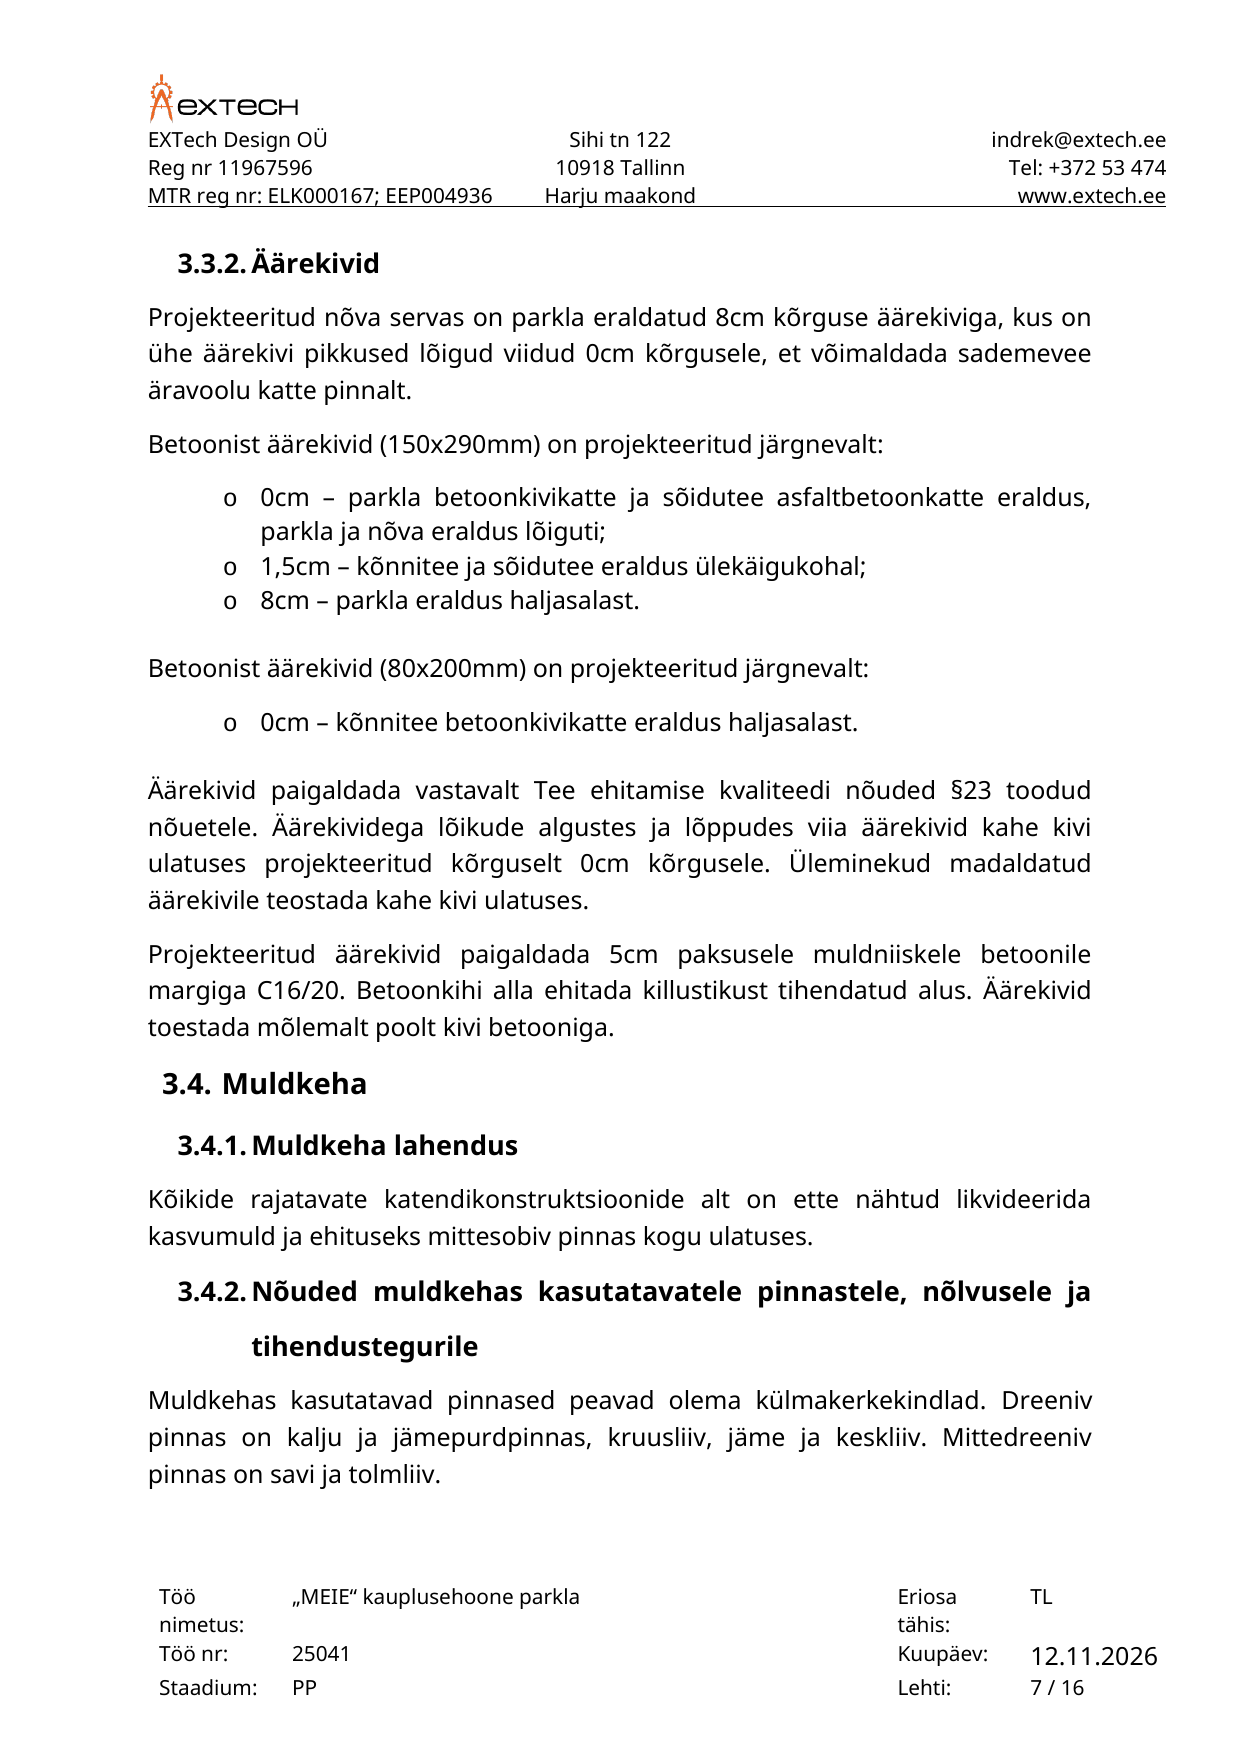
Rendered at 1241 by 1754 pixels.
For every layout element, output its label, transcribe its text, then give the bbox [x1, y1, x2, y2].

subtitle Muldkeha lahendus [177, 1127, 1093, 1164]
text Projekteeritud äärekivid paigaldada 5cm paksusele muldniiskele betoonile margiga C16/20. Betoonkihi alla ehitada killustikust tihendatud alus. Äärekivid toestada mõlemalt poolt kivi betooniga. [148, 936, 1093, 1044]
text Projekteeritud nõva servas on parkla eraldatud 8cm kõrguse äärekiviga, kus on ühe äärekivi pikkused lõigud viidud 0cm kõrgusele, et võimaldada sademevee äravoolu katte pinnalt. [148, 299, 1093, 407]
text Muldkehas kasutatavad pinnased peavad olema külmakerkekindlad. Dreeniv pinnas on kalju ja jämepurdpinnas, kruusliiv, jäme ja keskliiv. Mittedreeniv pinnas on savi ja tolmliiv. [148, 1383, 1093, 1491]
subtitle Nõuded muldkehas kasutatavatele pinnastele, nõlvusele ja tihendustegurile [177, 1272, 1093, 1364]
list 0cm – parkla betoonkivikatte ja sõidutee asfaltbetoonkatte eraldus, parkla ja nõva eraldus lõiguti; [223, 480, 1093, 548]
list 8cm – parkla eraldus haljasalast. [223, 582, 1093, 617]
text Äärekivid paigaldada vastavalt Tee ehitamise kvaliteedi nõuded §23 toodud nõuetele. Äärekividega lõikude algustes ja lõppudes viia äärekivid kahe kivi ulatuses projekteeritud kõrguselt 0cm kõrgusele. Üleminekud madaldatud äärekivile teostada kahe kivi ulatuses. [148, 772, 1093, 917]
text Kõikide rajatavate katendikonstruktsioonide alt on ette nähtud likvideerida kasvumuld ja ehituseks mittesobiv pinnas kogu ulatuses. [148, 1182, 1093, 1253]
subtitle Muldkeha [162, 1063, 1093, 1103]
list 1,5cm – kõnnitee ja sõidutee eraldus ülekäigukohal; [223, 548, 1093, 582]
text Betoonist äärekivid (80x200mm) on projekteeritud järgnevalt: [148, 651, 1093, 685]
text Betoonist äärekivid (150x290mm) on projekteeritud järgnevalt: [148, 426, 1093, 460]
subtitle Äärekivid [177, 244, 1093, 281]
list 0cm – kõnnitee betoonkivikatte eraldus haljasalast. [223, 704, 1093, 738]
picture [147, 73, 300, 125]
